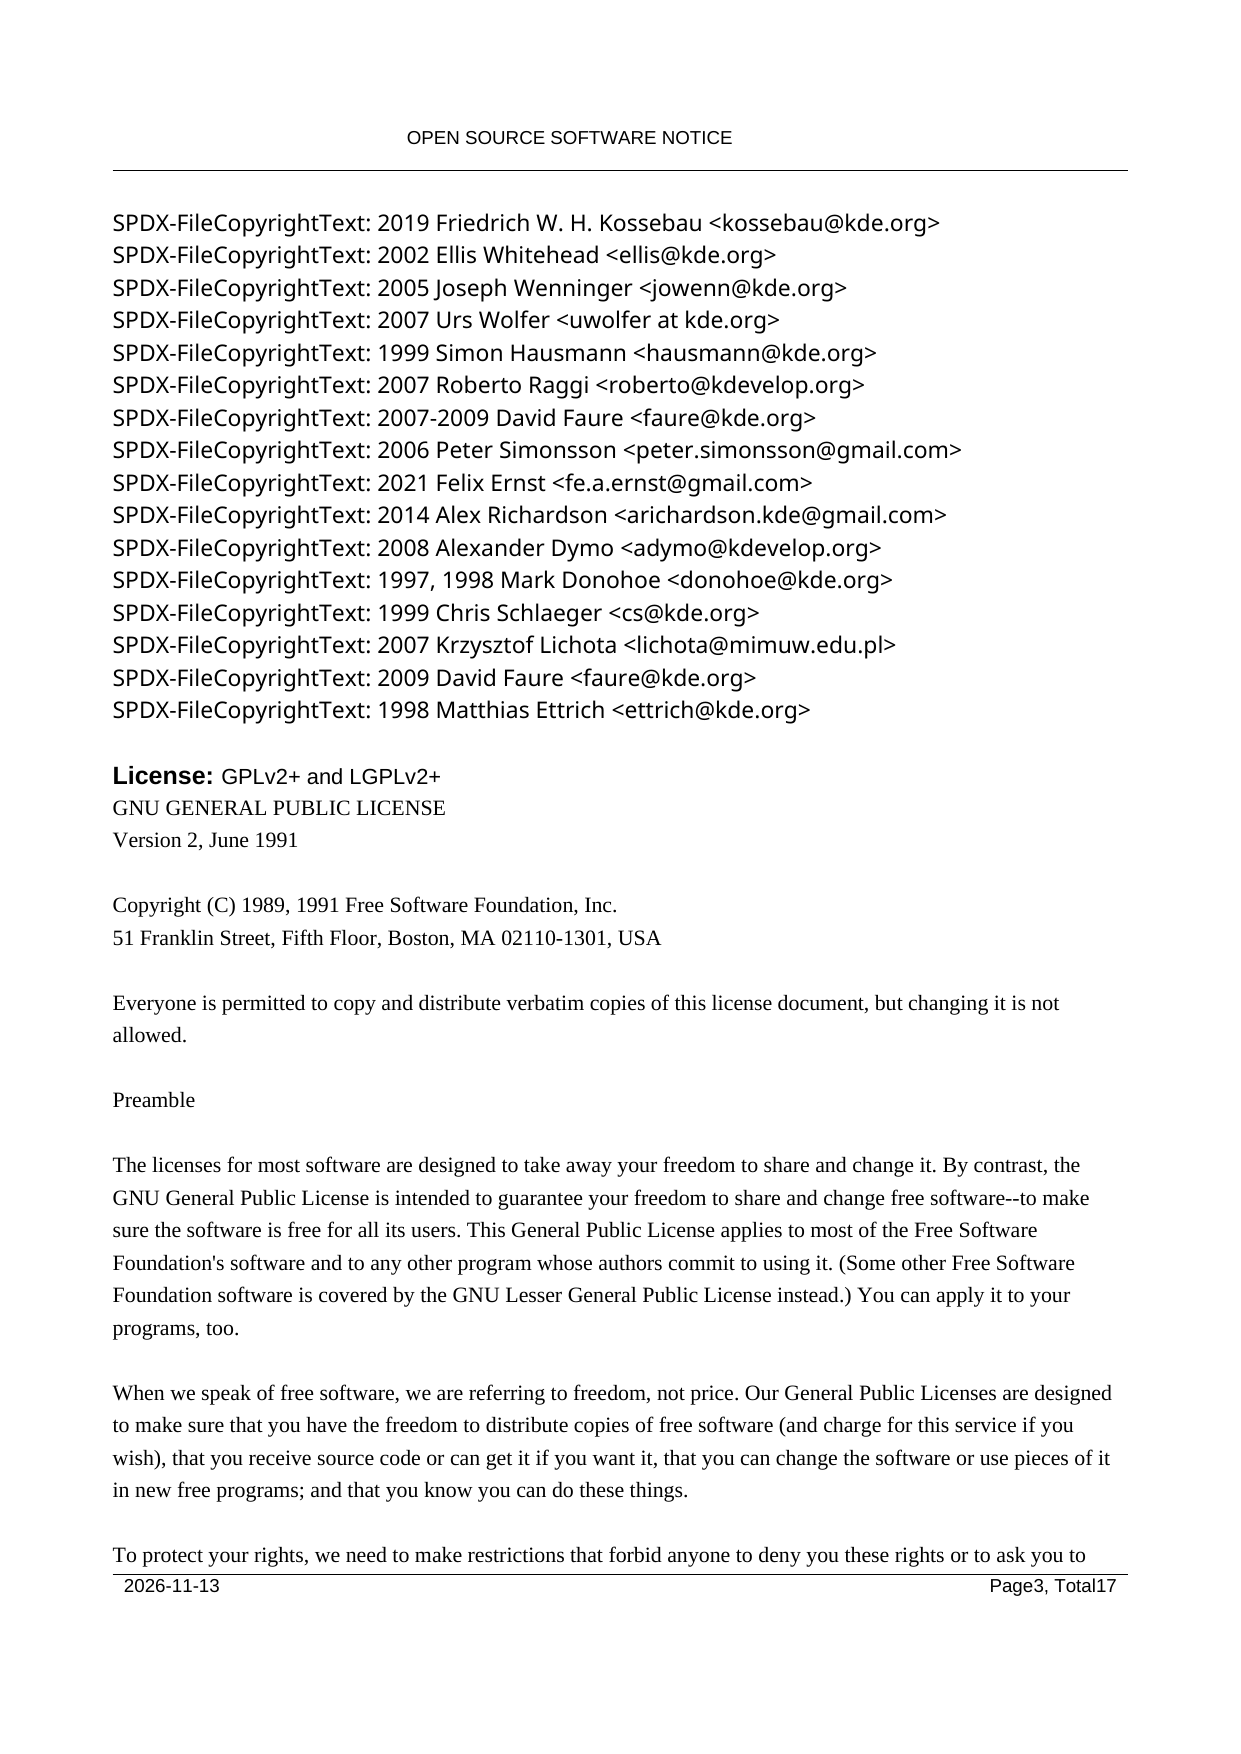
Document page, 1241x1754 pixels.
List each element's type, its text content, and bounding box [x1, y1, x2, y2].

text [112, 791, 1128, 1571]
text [112, 206, 1128, 759]
text License: GPLv2+ and LGPLv2+ [112, 759, 1128, 791]
